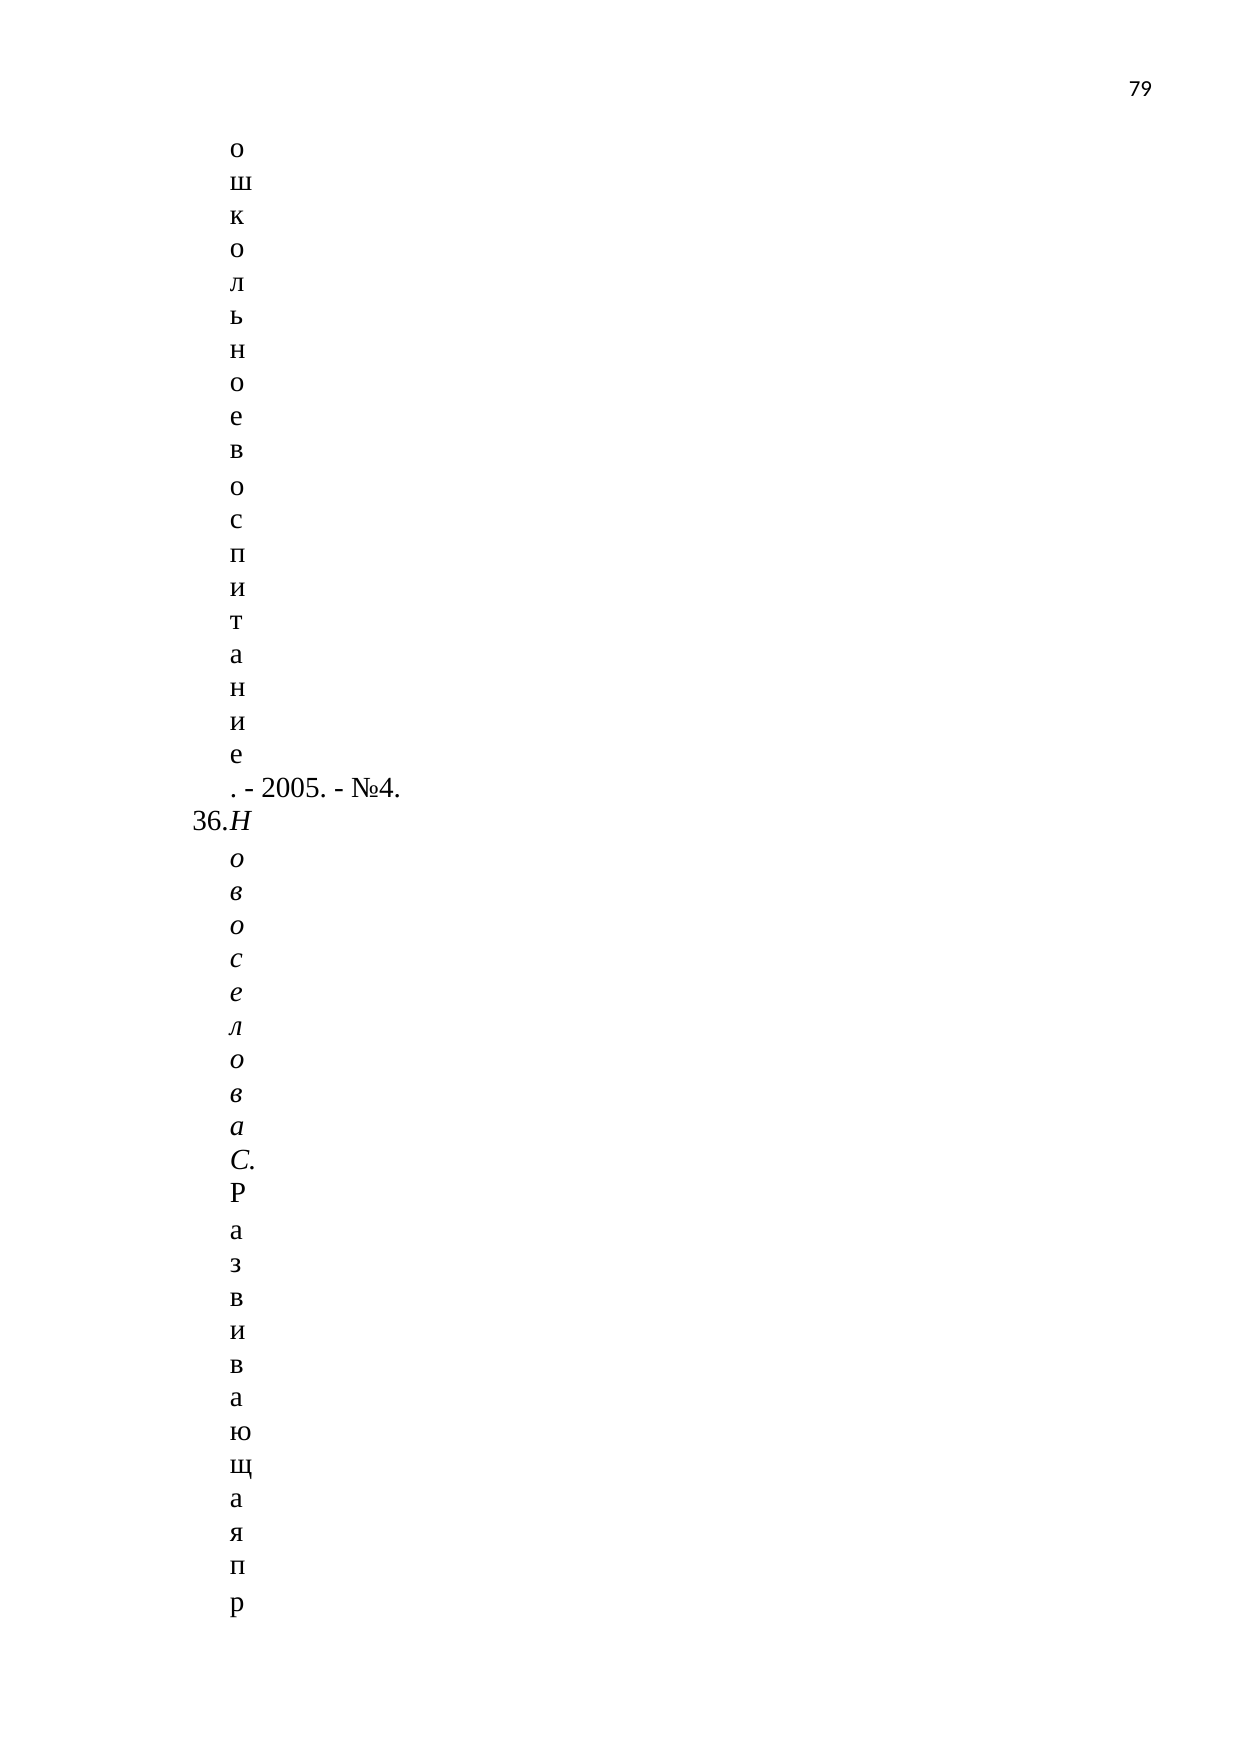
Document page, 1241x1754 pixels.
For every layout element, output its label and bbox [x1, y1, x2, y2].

list [192, 803, 1152, 1617]
list [192, 130, 1152, 803]
